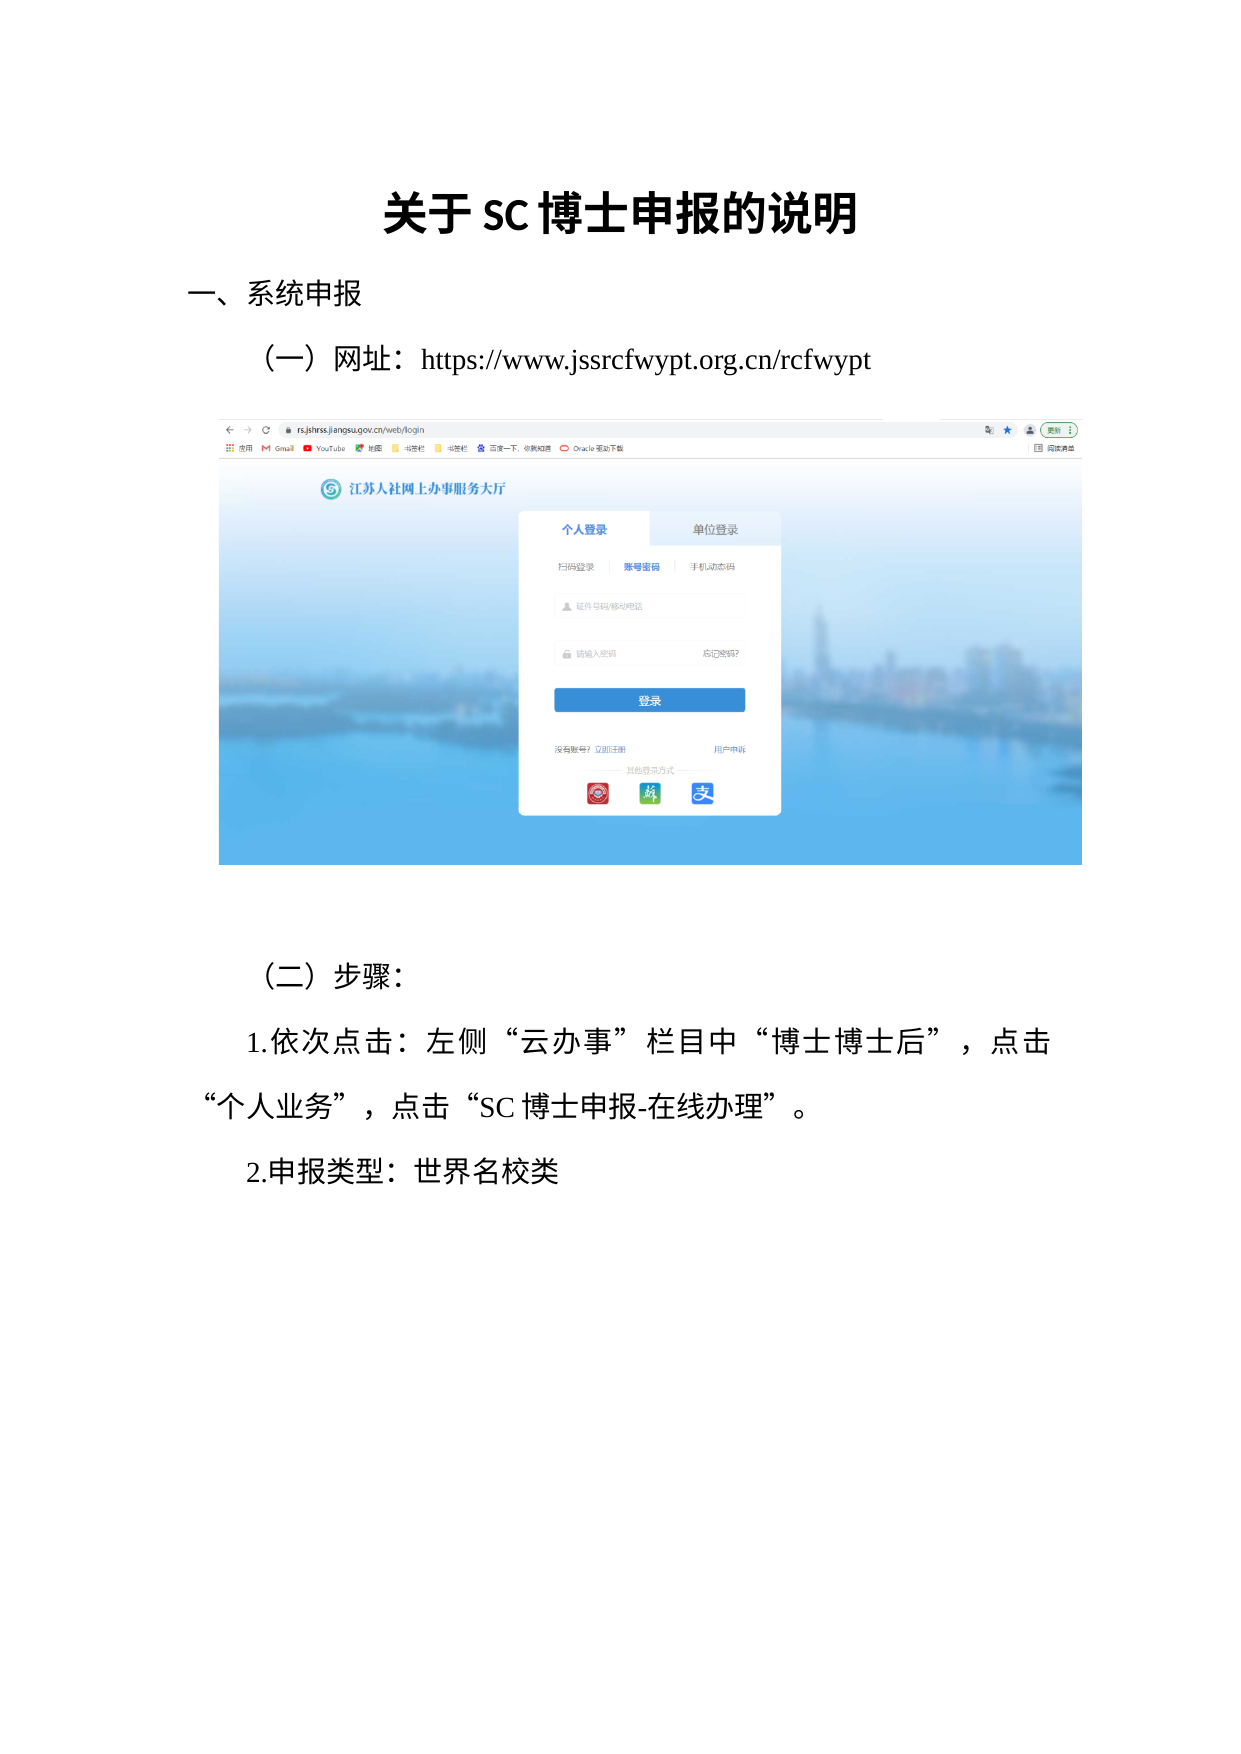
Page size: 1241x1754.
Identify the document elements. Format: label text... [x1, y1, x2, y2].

text （一）网址：https://www.jssrcfwypt.org.cn/rcfwypt [187, 324, 1053, 389]
text 2.申报类型：世界名校类 [187, 1137, 1053, 1202]
text （二）步骤： [187, 942, 1053, 1007]
text 关于SC博士申报的说明 [187, 162, 1053, 259]
picture [218, 419, 1082, 865]
text 一、系统申报 [187, 259, 1053, 324]
text 1.依次点击：左侧“云办事”栏目中“博士博士后”，点击“个人业务”，点击“SC博士申报-在线办理”。 [187, 1007, 1053, 1137]
